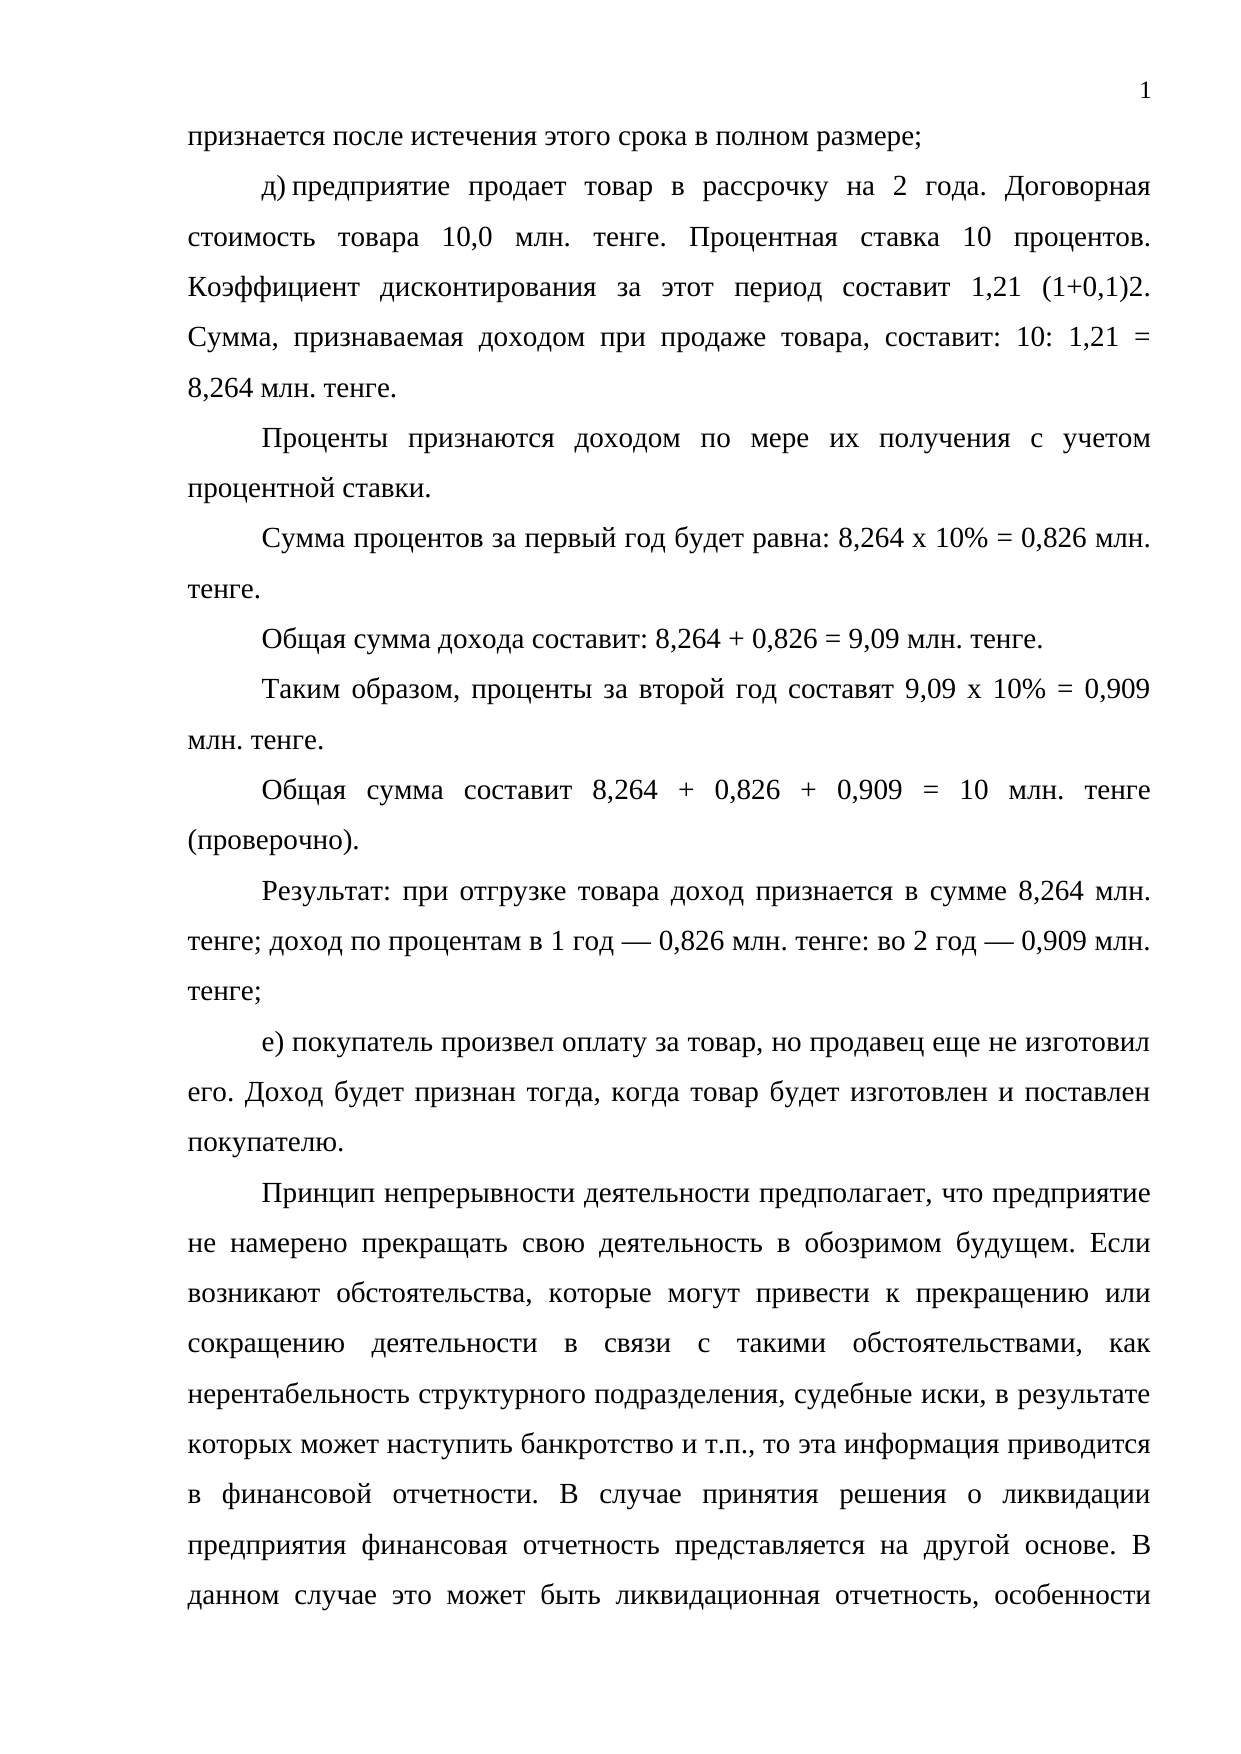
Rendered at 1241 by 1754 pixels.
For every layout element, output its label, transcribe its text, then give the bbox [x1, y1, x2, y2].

text Результат: при отгрузке товара доход признается в сумме 8,264 млн. тенге; доход по процентам в 1 год — 0,826 млн. тенге: во 2 год — 0,909 млн. тенге; [187, 873, 1152, 1007]
text Таким образом, проценты за второй год составят 9,09 х 10% = 0,909 млн. тенге. [187, 672, 1152, 755]
text Проценты признаются доходом по мере их получения с учетом процентной ставки. [187, 420, 1152, 504]
text д) предприятие продает товар в рассрочку на 2 года. Договорная стоимость товара 10,0 млн. тенге. Процентная ставка 10 процентов. Коэффициент дисконтирования за этот период составит 1,21 (1+0,1)2. Сумма, признаваемая доходом при продаже товара, составит: 10: 1,21 = 8,264 млн. тенге. [187, 168, 1152, 403]
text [187, 1175, 1152, 1611]
text Общая сумма дохода составит: 8,264 + 0,826 = 9,09 млн. тенге. [187, 621, 1152, 655]
text Сумма процентов за первый год будет равна: 8,264 х 10% = 0,826 млн. тенге. [187, 521, 1152, 604]
text Общая сумма составит 8,264 + 0,826 + 0,909 = 10 млн. тенге (проверочно). [187, 772, 1152, 856]
text е) покупатель произвел оплату за товар, но продавец еще не изготовил его. Доход будет признан тогда, когда товар будет изготовлен и поставлен покупателю. [187, 1024, 1152, 1158]
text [187, 118, 1152, 152]
